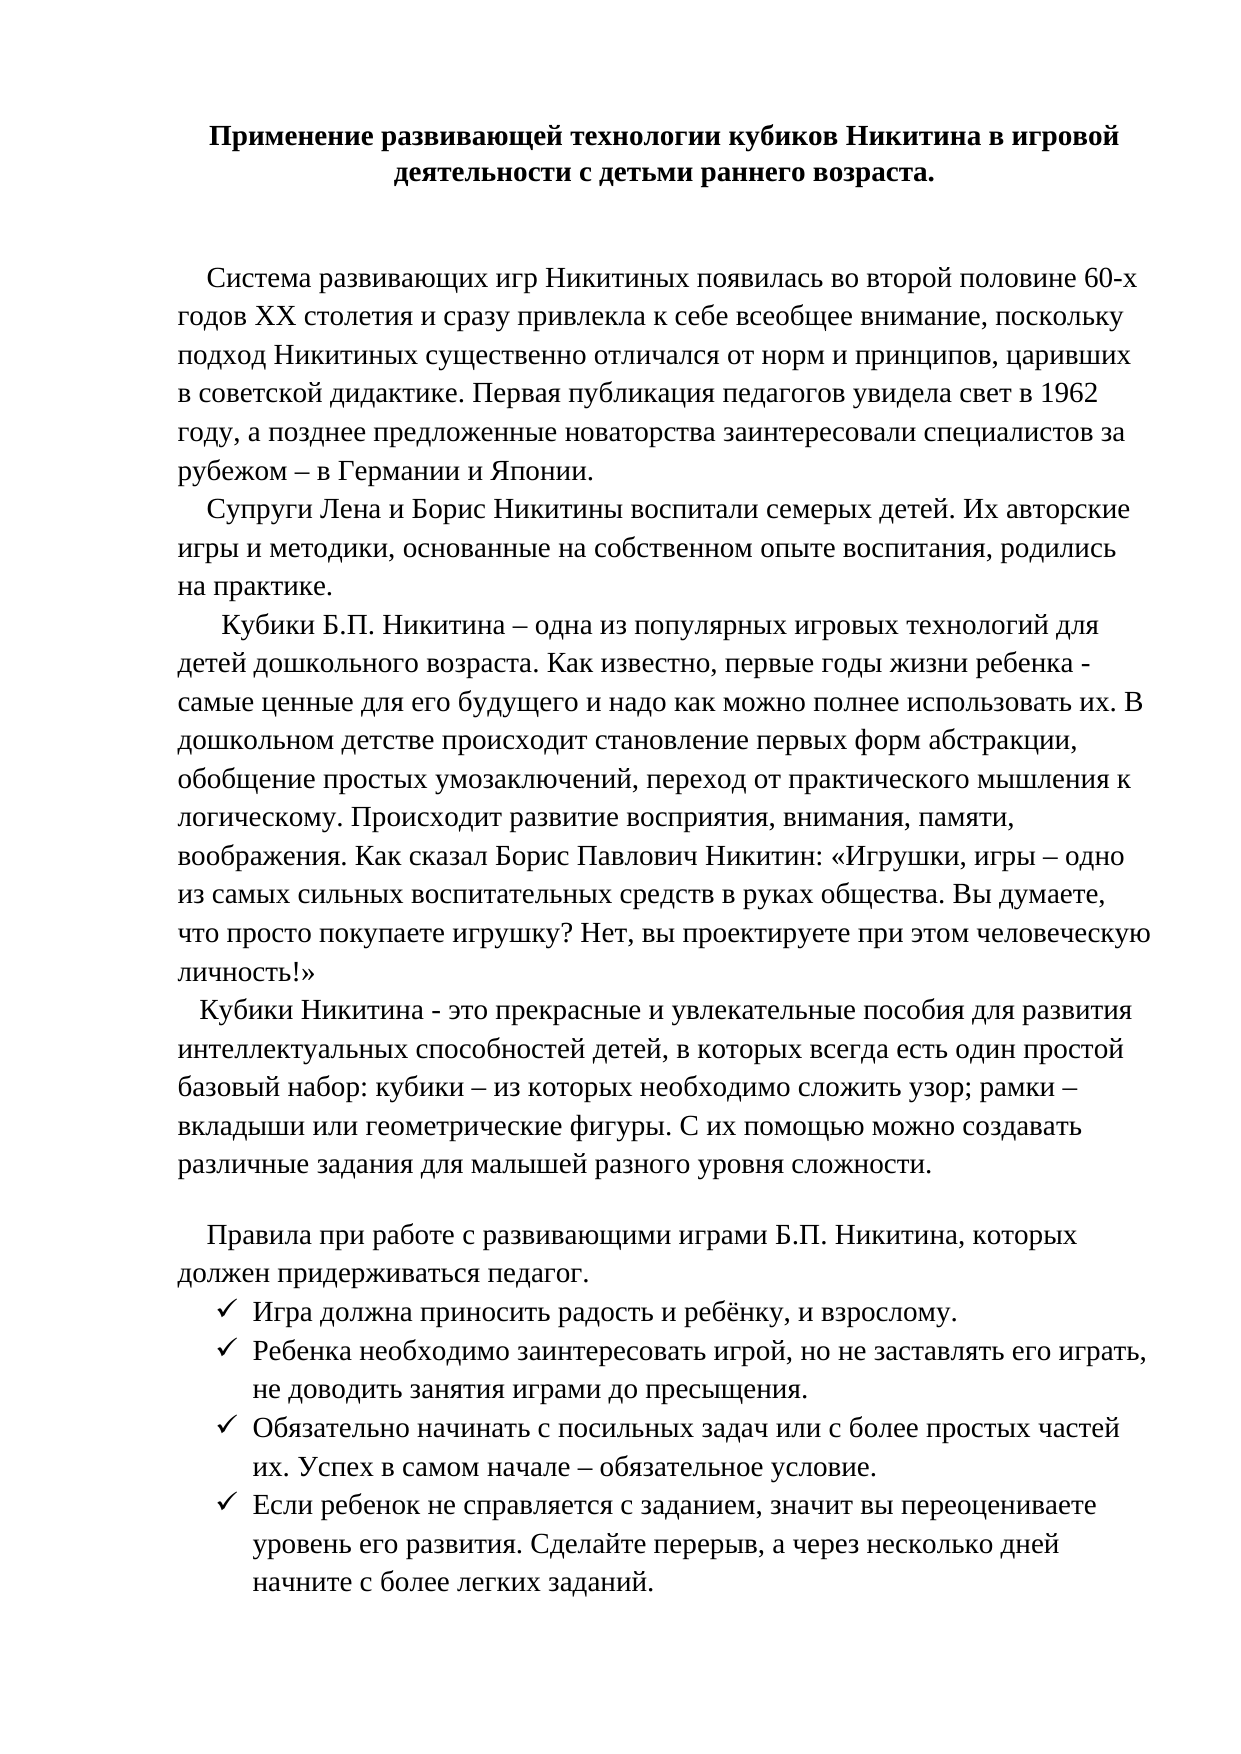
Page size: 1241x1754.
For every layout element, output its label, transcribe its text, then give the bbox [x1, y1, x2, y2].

text Правила при работе с развивающими играми Б.П. Никитина, которых должен придерживаться педагог. [177, 1217, 1152, 1289]
text Применение развивающей технологии кубиков Никитина в игровой деятельности с детьми раннего возраста. [177, 118, 1152, 188]
text Супруги Лена и Борис Никитины воспитали семерых детей. Их авторские игры и методики, основанные на собственном опыте воспитания, родились на практике. [177, 491, 1152, 602]
text Система развивающих игр Никитиных появилась во второй половине 60-х годов ХХ столетия и сразу привлекла к себе всеобщее внимание, поскольку подход Никитиных существенно отличался от норм и принципов, царивших в советской дидактике. Первая публикация педагогов увидела свет в 1962 году, а позднее предложенные новаторства заинтересовали специалистов за рубежом – в Германии и Японии. [177, 260, 1152, 486]
list Обязательно начинать с посильных задач или с более простых частей их. Успех в самом начале – обязательное условие. [215, 1410, 1152, 1482]
list Если ребенок не справляется с заданием, значит вы переоцениваете уровень его развития. Сделайте перерыв, а через несколько дней начните с более легких заданий. [215, 1487, 1152, 1598]
text Кубики Никитина - это прекрасные и увлекательные пособия для развития интеллектуальных способностей детей, в которых всегда есть один простой базовый набор: кубики – из которых необходимо сложить узор; рамки – вкладыши или геометрические фигуры. С их помощью можно создавать различные задания для малышей разного уровня сложности. [177, 992, 1152, 1180]
list Ребенка необходимо заинтересовать игрой, но не заставлять его играть, не доводить занятия играми до пресыщения. [215, 1333, 1152, 1405]
text Кубики Б.П. Никитина – одна из популярных игровых технологий для детей дошкольного возраста. Как известно, первые годы жизни ребенка - самые ценные для его будущего и надо как можно полнее использовать их. В дошкольном детстве происходит становление первых форм абстракции, обобщение простых умозаключений, переход от практического мышления к логическому. Происходит развитие восприятия, внимания, памяти, воображения. Как сказал Борис Павлович Никитин: «Игрушки, игры – одно из самых сильных воспитательных средств в руках общества. Вы думаете, что просто покупаете игрушку? Нет, вы проектируете при этом человеческую личность!» [177, 607, 1152, 987]
list Игра должна приносить радость и ребёнку, и взрослому. [215, 1294, 1152, 1328]
